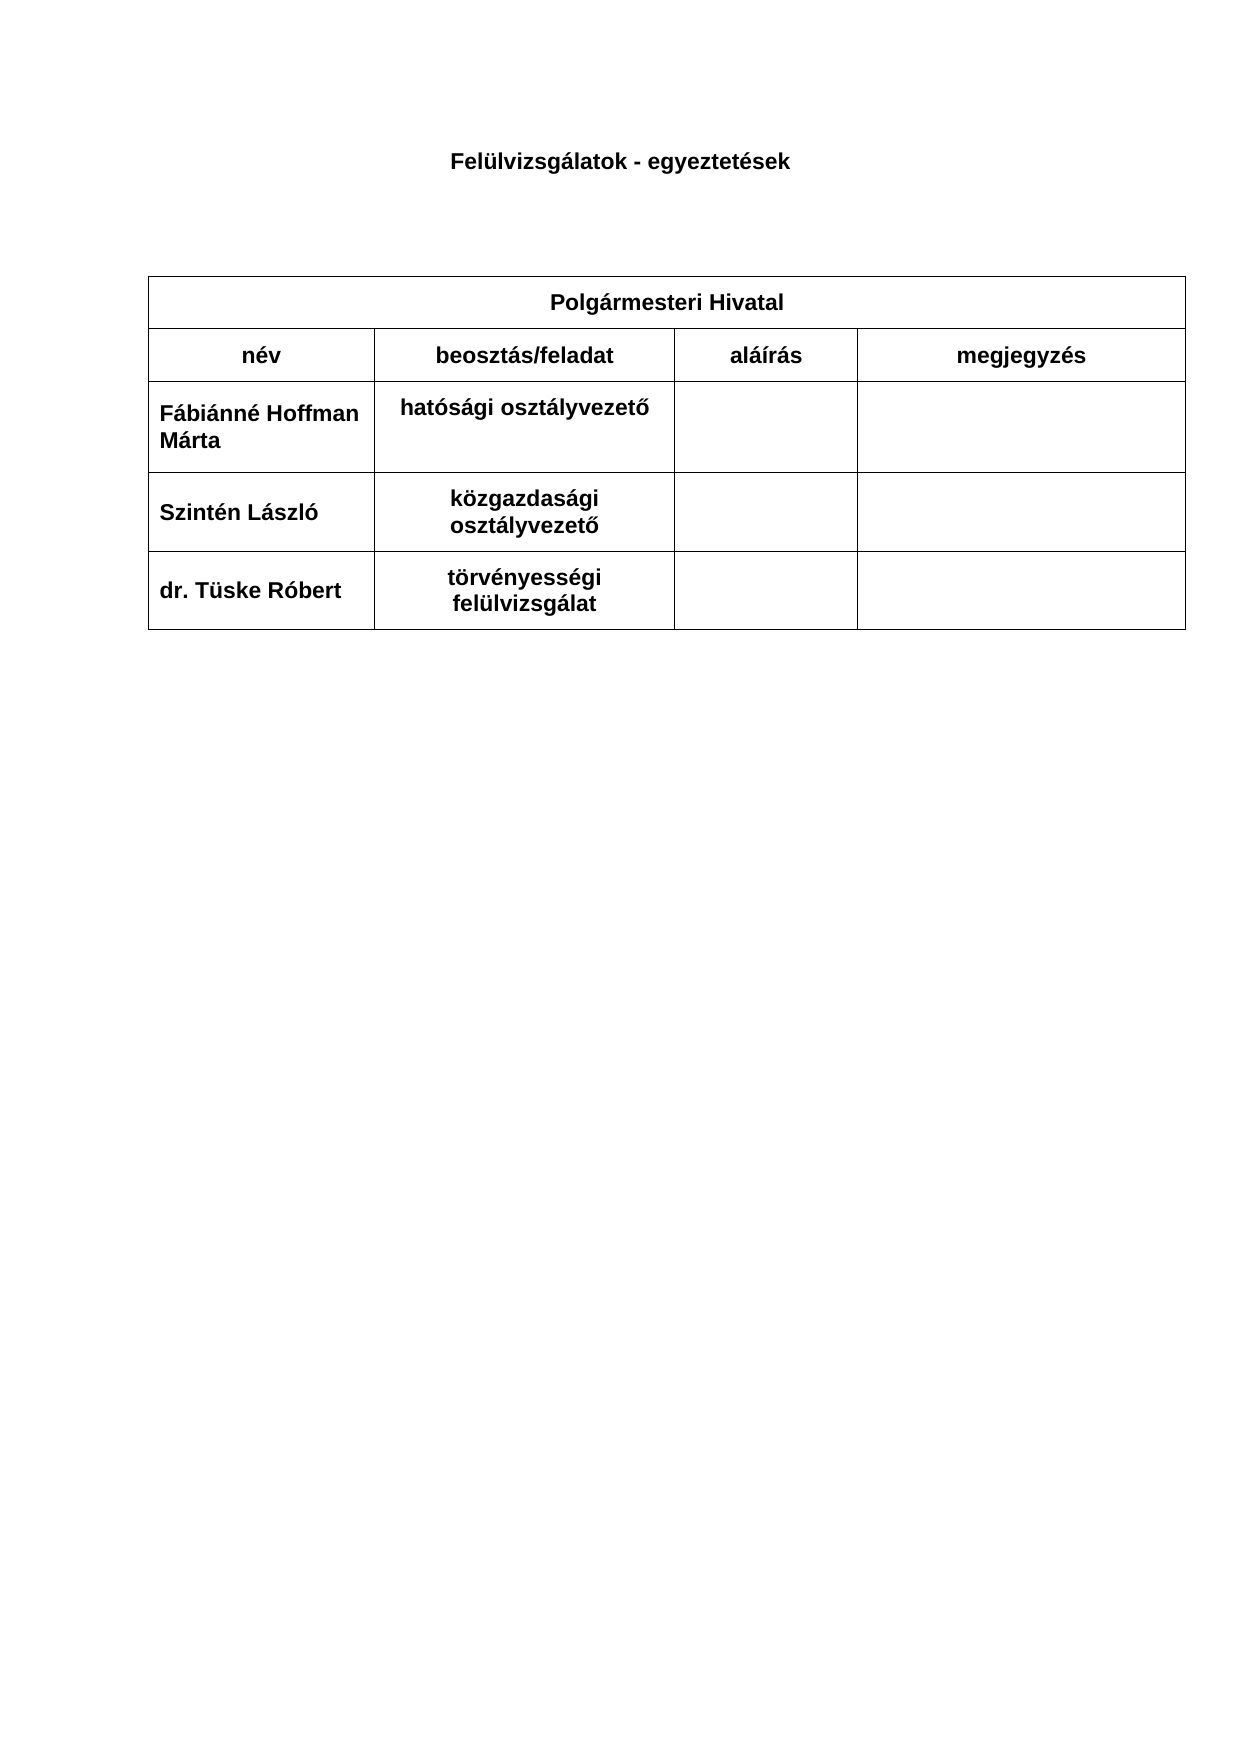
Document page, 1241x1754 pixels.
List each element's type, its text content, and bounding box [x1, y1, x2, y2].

table_header Polgármesteri Hivatal [149, 277, 1185, 328]
table_cell Fábiánné Hoffman Márta [149, 382, 374, 472]
table_cell [675, 552, 857, 629]
table_cell [858, 552, 1185, 629]
table_cell [675, 473, 857, 551]
text Felülvizsgálatok - egyeztetések [148, 148, 1093, 174]
table_cell beosztás/feladat [375, 329, 674, 381]
table_cell [858, 382, 1185, 472]
table_cell aláírás [675, 329, 857, 381]
table_cell Szintén László [149, 473, 374, 551]
table_cell törvényességi felülvizsgálat [375, 552, 674, 629]
table_cell [858, 473, 1185, 551]
table_cell [675, 382, 857, 472]
table_cell megjegyzés [858, 329, 1185, 381]
table_cell közgazdasági osztályvezető [375, 473, 674, 551]
table_cell dr. Tüske Róbert [149, 552, 374, 629]
table_cell név [149, 329, 374, 381]
table_cell hatósági osztályvezető [375, 382, 674, 472]
